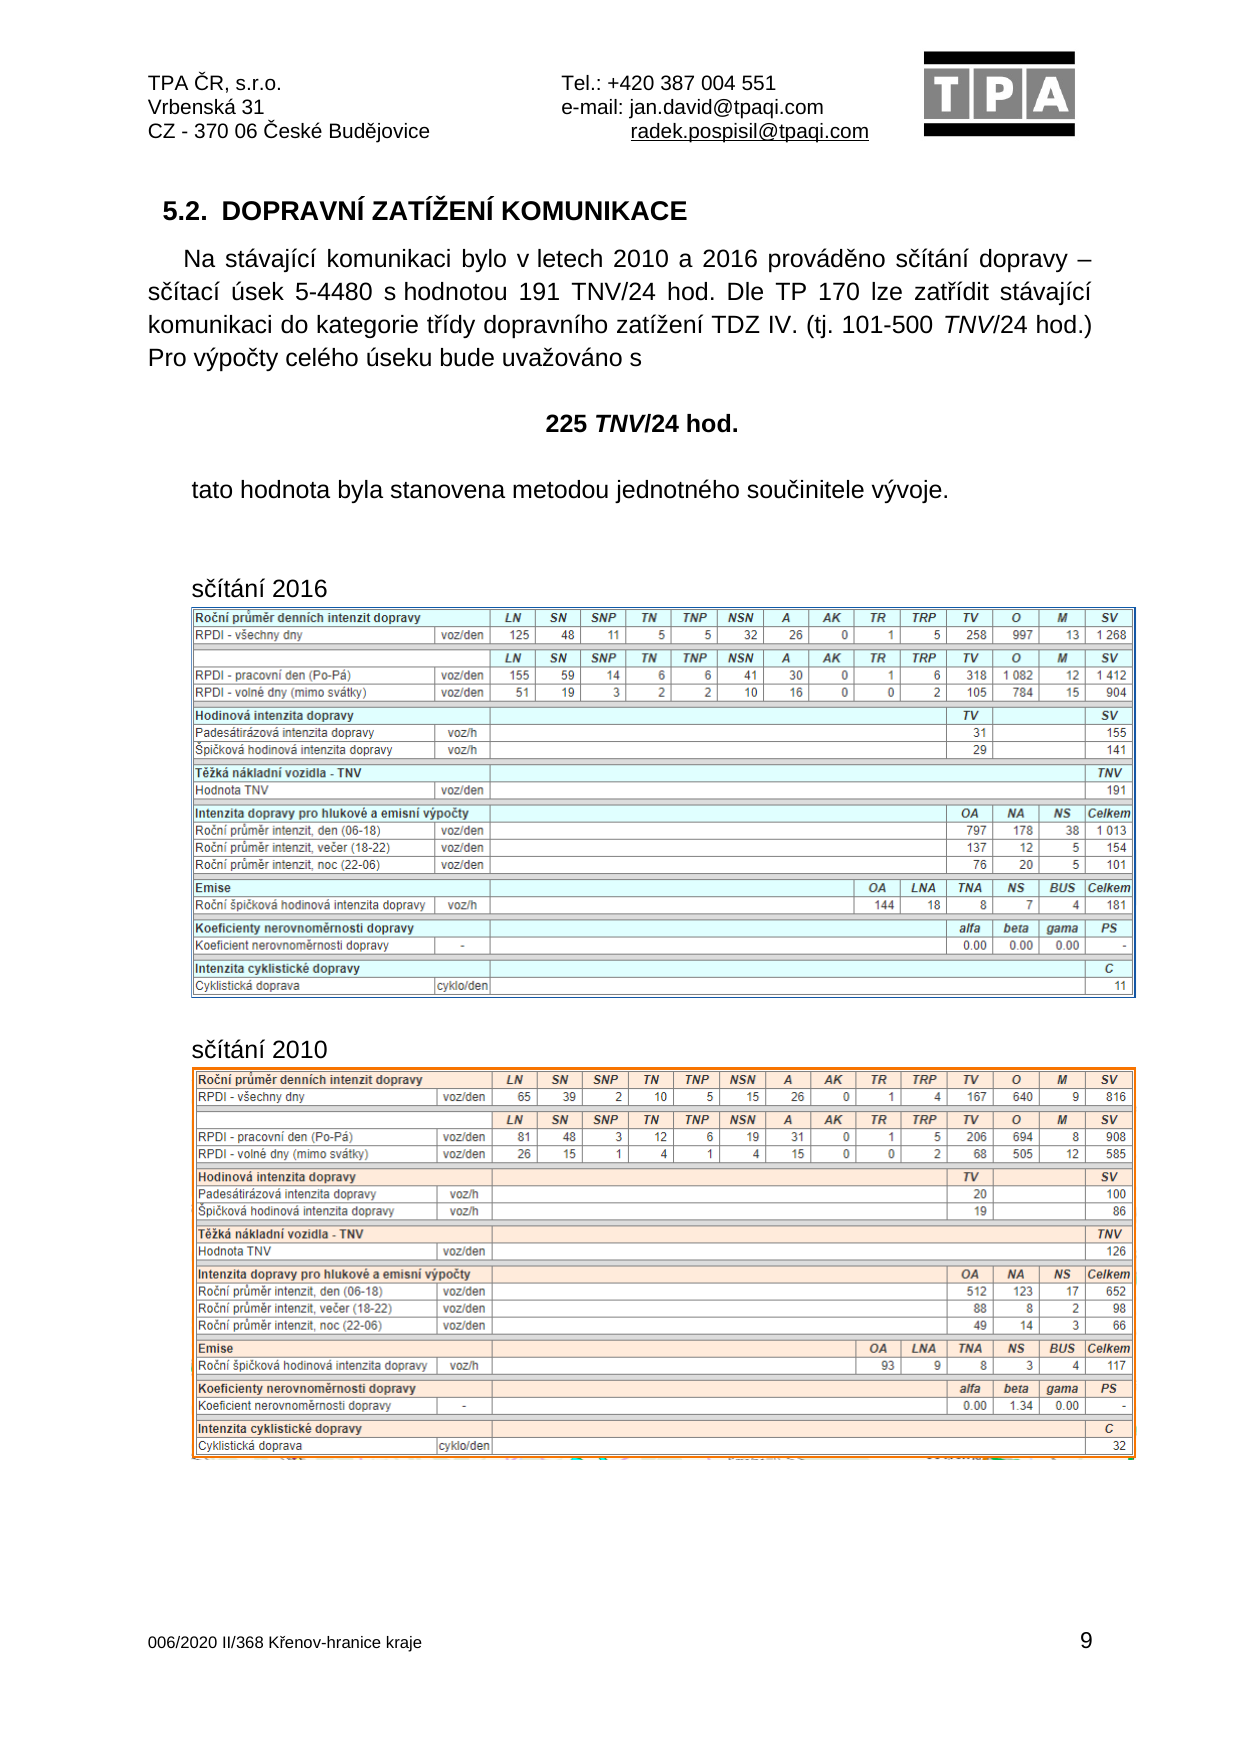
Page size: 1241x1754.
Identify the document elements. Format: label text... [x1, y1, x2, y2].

subtitle DOPRAVNÍ ZATÍŽENÍ KOMUNIKACE [162, 195, 1093, 227]
picture [191, 607, 1137, 998]
text sčítání 2016 [148, 574, 1093, 603]
text Na stávající komunikaci bylo v letech 2010 a 2016 prováděno sčítání dopravy – sčítací úsek 5-4480 s hodnotou 191 TNV/24 hod. Dle TP 170 lze zatřídit stávající komunikaci do kategorie třídy dopravního zatížení TDZ IV. (tj. 101-500 TNV/24 hod.) Pro výpočty celého úseku bude uvažováno s [148, 244, 1093, 372]
picture [910, 38, 1088, 149]
text sčítání 2010 [148, 1034, 1093, 1063]
picture [191, 1067, 1137, 1460]
text 225 TNV/24 hod. [148, 409, 1093, 438]
text tato hodnota byla stanovena metodou jednotného součinitele vývoje. [148, 475, 1093, 504]
